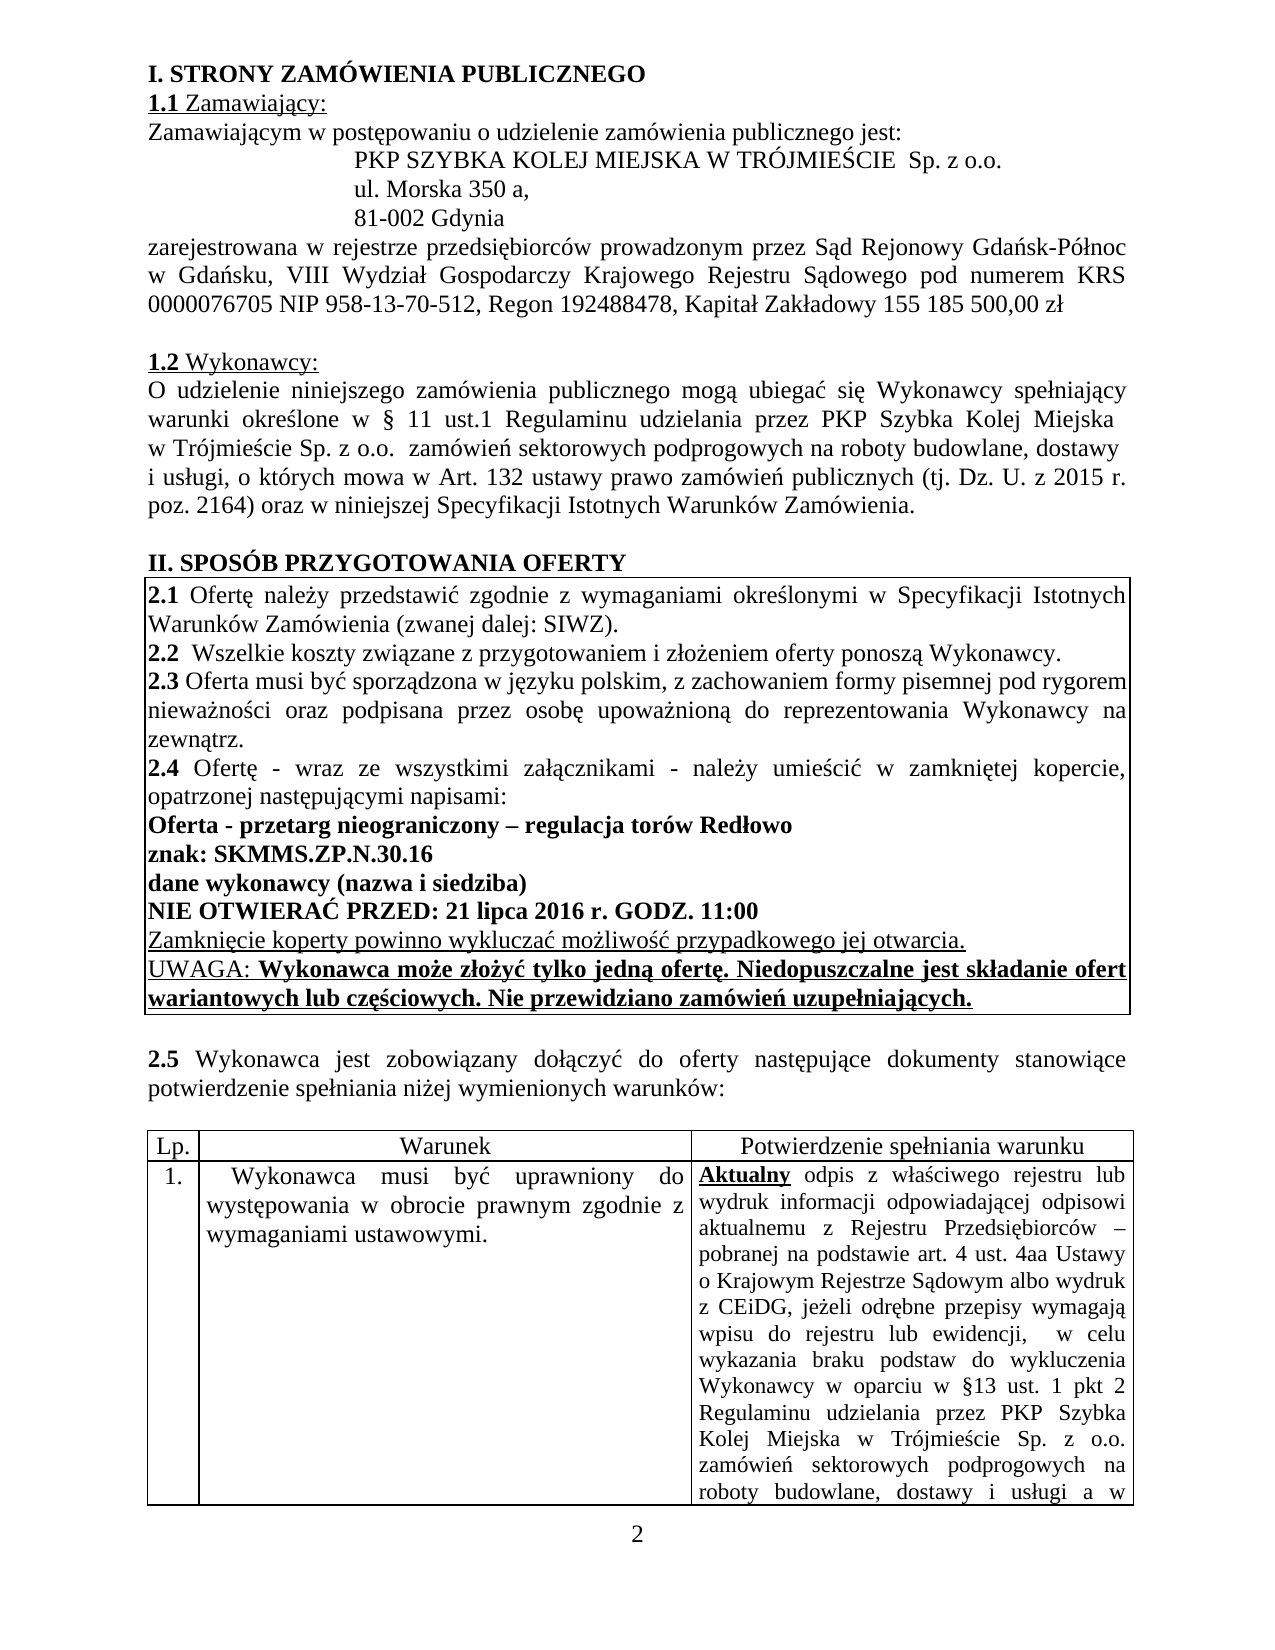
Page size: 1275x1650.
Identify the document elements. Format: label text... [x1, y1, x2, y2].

text 2.1 Ofertę należy przedstawić zgodnie z wymaganiami określonymi w Specyfikacji Istotnych Warunków Zamówienia (zwanej dalej: SIWZ). [146, 578, 1129, 638]
text 2.2 Wszelkie koszty związane z przygotowaniem i złożeniem oferty ponoszą Wykonawcy. [148, 638, 1127, 666]
text dane wykonawcy (nazwa i siedziba) [148, 868, 1127, 896]
text zarejestrowana w rejestrze przedsiębiorców prowadzonym przez Sąd Rejonowy Gdańsk-Północ w Gdańsku, VIII Wydział Gospodarczy Krajowego Rejestru Sądowego pod numerem KRS 0000076705 NIP 958-13-70-512, Regon 192488478, Kapitał Zakładowy 155 185 500,00 zł [148, 232, 1127, 318]
text Oferta - przetarg nieograniczony – regulacja torów Redłowo [148, 810, 1127, 839]
table_header Warunek [200, 1131, 691, 1160]
table_header Potwierdzenie spełniania warunku [692, 1131, 1133, 1160]
text II. SPOSÓB PRZYGOTOWANIA OFERTY [148, 548, 1127, 577]
text 2.4 Ofertę - wraz ze wszystkimi załącznikami - należy umieścić w zamkniętej kopercie, opatrzonej następującymi napisami: [148, 753, 1127, 810]
text 2.5 Wykonawca jest zobowiązany dołączyć do oferty następujące dokumenty stanowiące potwierdzenie spełniania niżej wymienionych warunków: [148, 1044, 1127, 1101]
text znak: SKMMS.ZP.N.30.16 [148, 839, 1127, 868]
text 1.2 Wykonawcy: [148, 347, 1127, 375]
text 81-002 Gdynia [354, 203, 1127, 232]
text 1.1 Zamawiający: [148, 88, 1127, 117]
text Zamawiającym w postępowaniu o udzielenie zamówienia publicznego jest: [148, 117, 1127, 145]
text 2.3 Oferta musi być sporządzona w języku polskim, z zachowaniem formy pisemnej pod rygorem nieważności oraz podpisana przez osobę upoważnioną do reprezentowania Wykonawcy na zewnątrz. [148, 666, 1127, 753]
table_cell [200, 1162, 691, 1504]
text UWAGA: Wykonawca może złożyć tylko jedną ofertę. Niedopuszczalne jest składanie ofert wariantowych lub częściowych. Nie przewidziano zamówień uzupełniających. [146, 950, 1129, 1014]
text ul. Morska , [354, 174, 1127, 203]
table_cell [692, 1162, 1133, 1504]
text PKP SZYBKA KOLEJ MIEJSKA W TRÓJMIEŚCIE Sp. z o.o. [354, 145, 1127, 174]
table_header Lp. [148, 1131, 198, 1160]
text O udzielenie niniejszego zamówienia publicznego mogą ubiegać się Wykonawcy spełniający warunki określone w § 11 ust.1 Regulaminu udzielania przez PKP Szybka Kolej Miejska w Trójmieście Sp. z o.o. zamówień sektorowych podprogowych na roboty budowlane, dostawy i usługi, o których mowa w Art. 132 ustawy prawo zamówień publicznych (tj. Dz. U. z 2015 r. poz. 2164) oraz w niniejszej Specyfikacji Istotnych Warunków Zamówienia. [148, 375, 1127, 519]
text NIE OTWIERAĆ PRZED: 21 lipca 2016 r. GODZ. 11:00 [148, 896, 1127, 925]
text I. STRONY ZAMÓWIENIA PUBLICZNEGO [148, 59, 1127, 88]
text Zamknięcie koperty powinno wykluczać możliwość przypadkowego jej otwarcia. [148, 925, 1127, 950]
table_cell 1. [148, 1162, 198, 1504]
